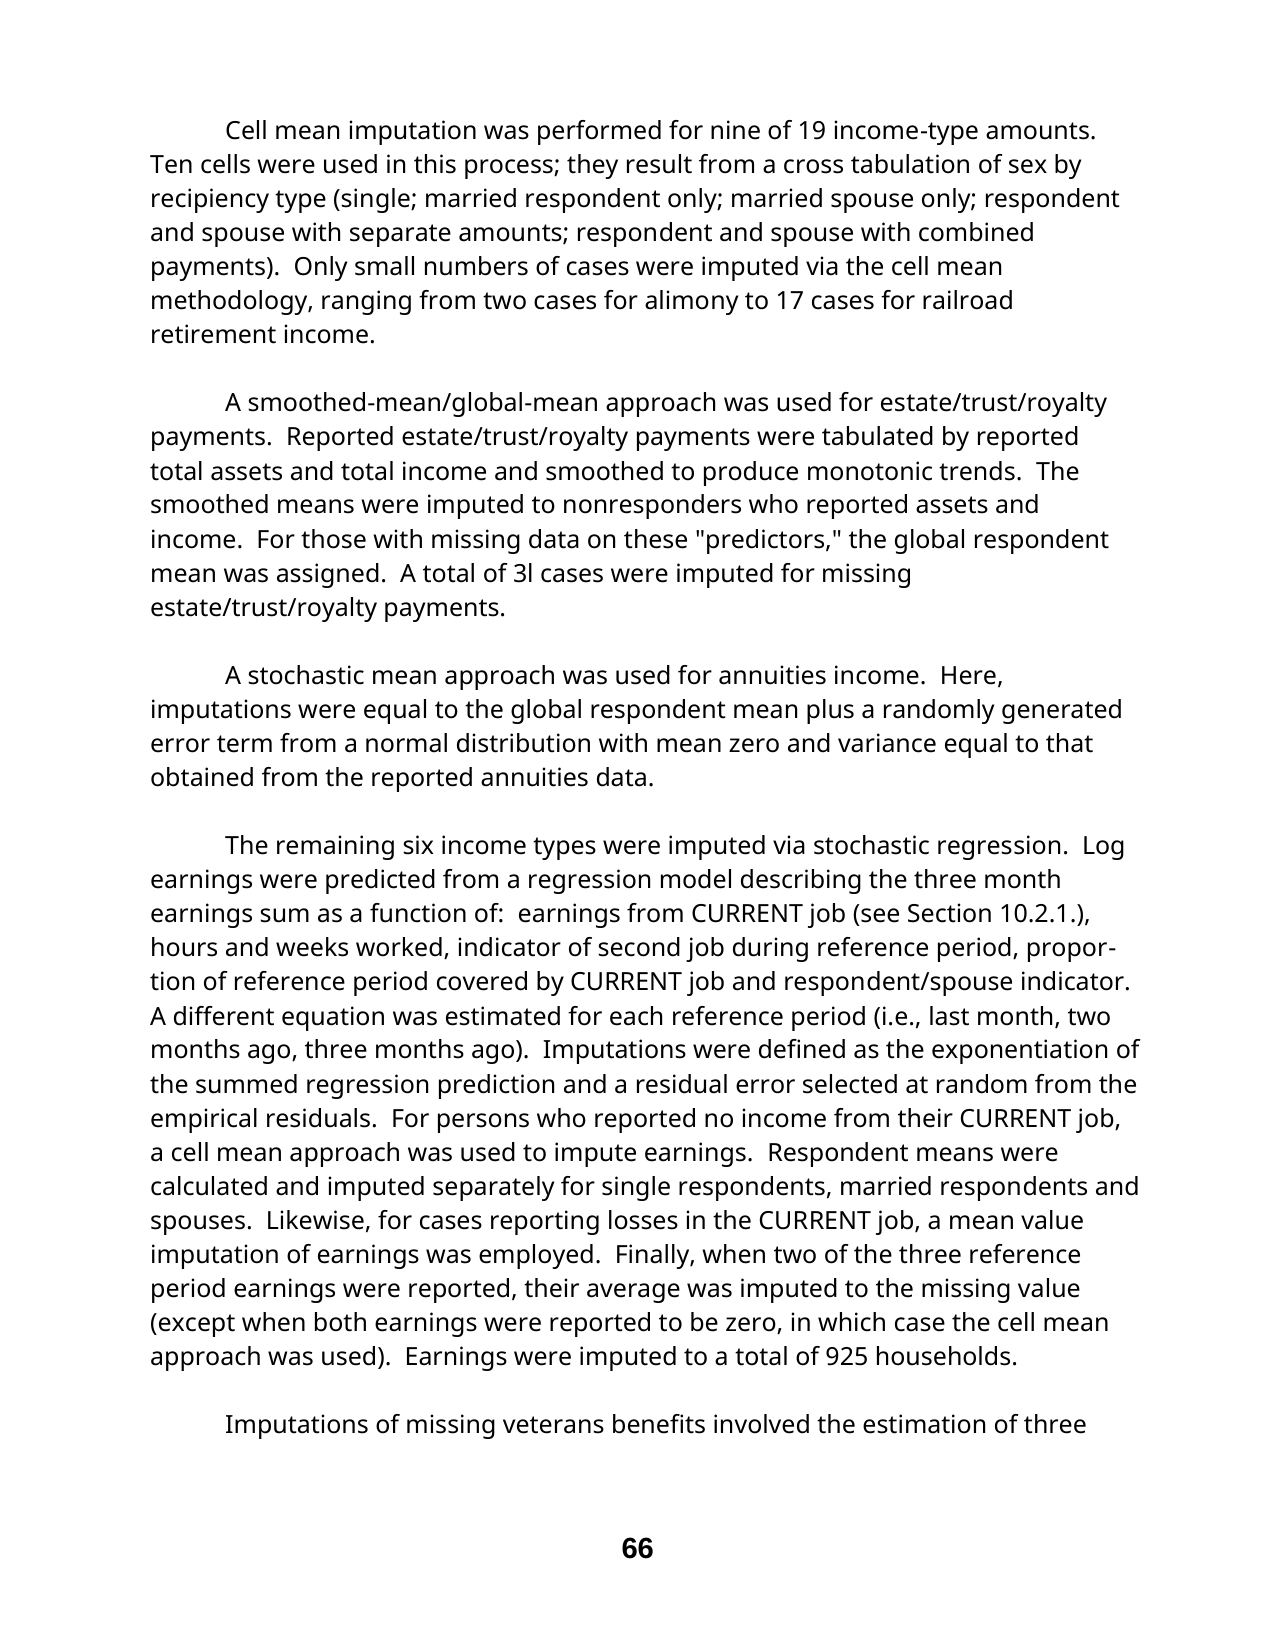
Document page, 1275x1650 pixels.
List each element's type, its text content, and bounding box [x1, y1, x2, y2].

text A stochastic mean approach was used for annuities income. Here, imputations were equal to the global respondent mean plus a randomly generated error term from a normal distribution with mean zero and variance equal to that obtained from the reported annuities data. [150, 657, 1140, 794]
text A smoothed-mean/global-mean approach was used for estate/trust/royalty payments. Reported estate/trust/royalty payments were tabulated by reported total assets and total income and smoothed to produce monotonic trends. The smoothed means were imputed to nonresponders who reported assets and income. For those with missing data on these "predictors," the global respondent mean was assigned. A total of 3l cases were imputed for missing estate/trust/royalty payments. [150, 385, 1140, 623]
text The remaining six income types were imputed via stochastic regression. Log earnings were predicted from a regression model describing the three month earnings sum as a function of: earnings from CURRENT job (see Section 10.2.1.), hours and weeks worked, indicator of second job during reference period, proportion of reference period covered by CURRENT job and respondent/spouse indicator. A different equation was estimated for each reference period (i.e., last month, two months ago, three months ago). Imputations were defined as the exponentiation of the summed regression prediction and a residual error selected at random from the empirical residuals. For persons who reported no income from their CURRENT job, a cell mean approach was used to impute earnings. Respondent means were calculated and imputed separately for single respondents, married respondents and spouses. Likewise, for cases reporting losses in the CURRENT job, a mean value imputation of earnings was employed. Finally, when two of the three reference period earnings were reported, their average was imputed to the missing value (except when both earnings were reported to be zero, in which case the cell mean approach was used). Earnings were imputed to a total of 925 households. [150, 828, 1140, 1373]
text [150, 1407, 1140, 1441]
text Cell mean imputation was performed for nine of 19 income-type amounts. Ten cells were used in this process; they result from a cross tabulation of sex by recipiency type (single; married respondent only; married spouse only; respondent and spouse with separate amounts; respondent and spouse with combined payments). Only small numbers of cases were imputed via the cell mean methodology, ranging from two cases for alimony to 17 cases for railroad retirement income. [150, 112, 1140, 351]
